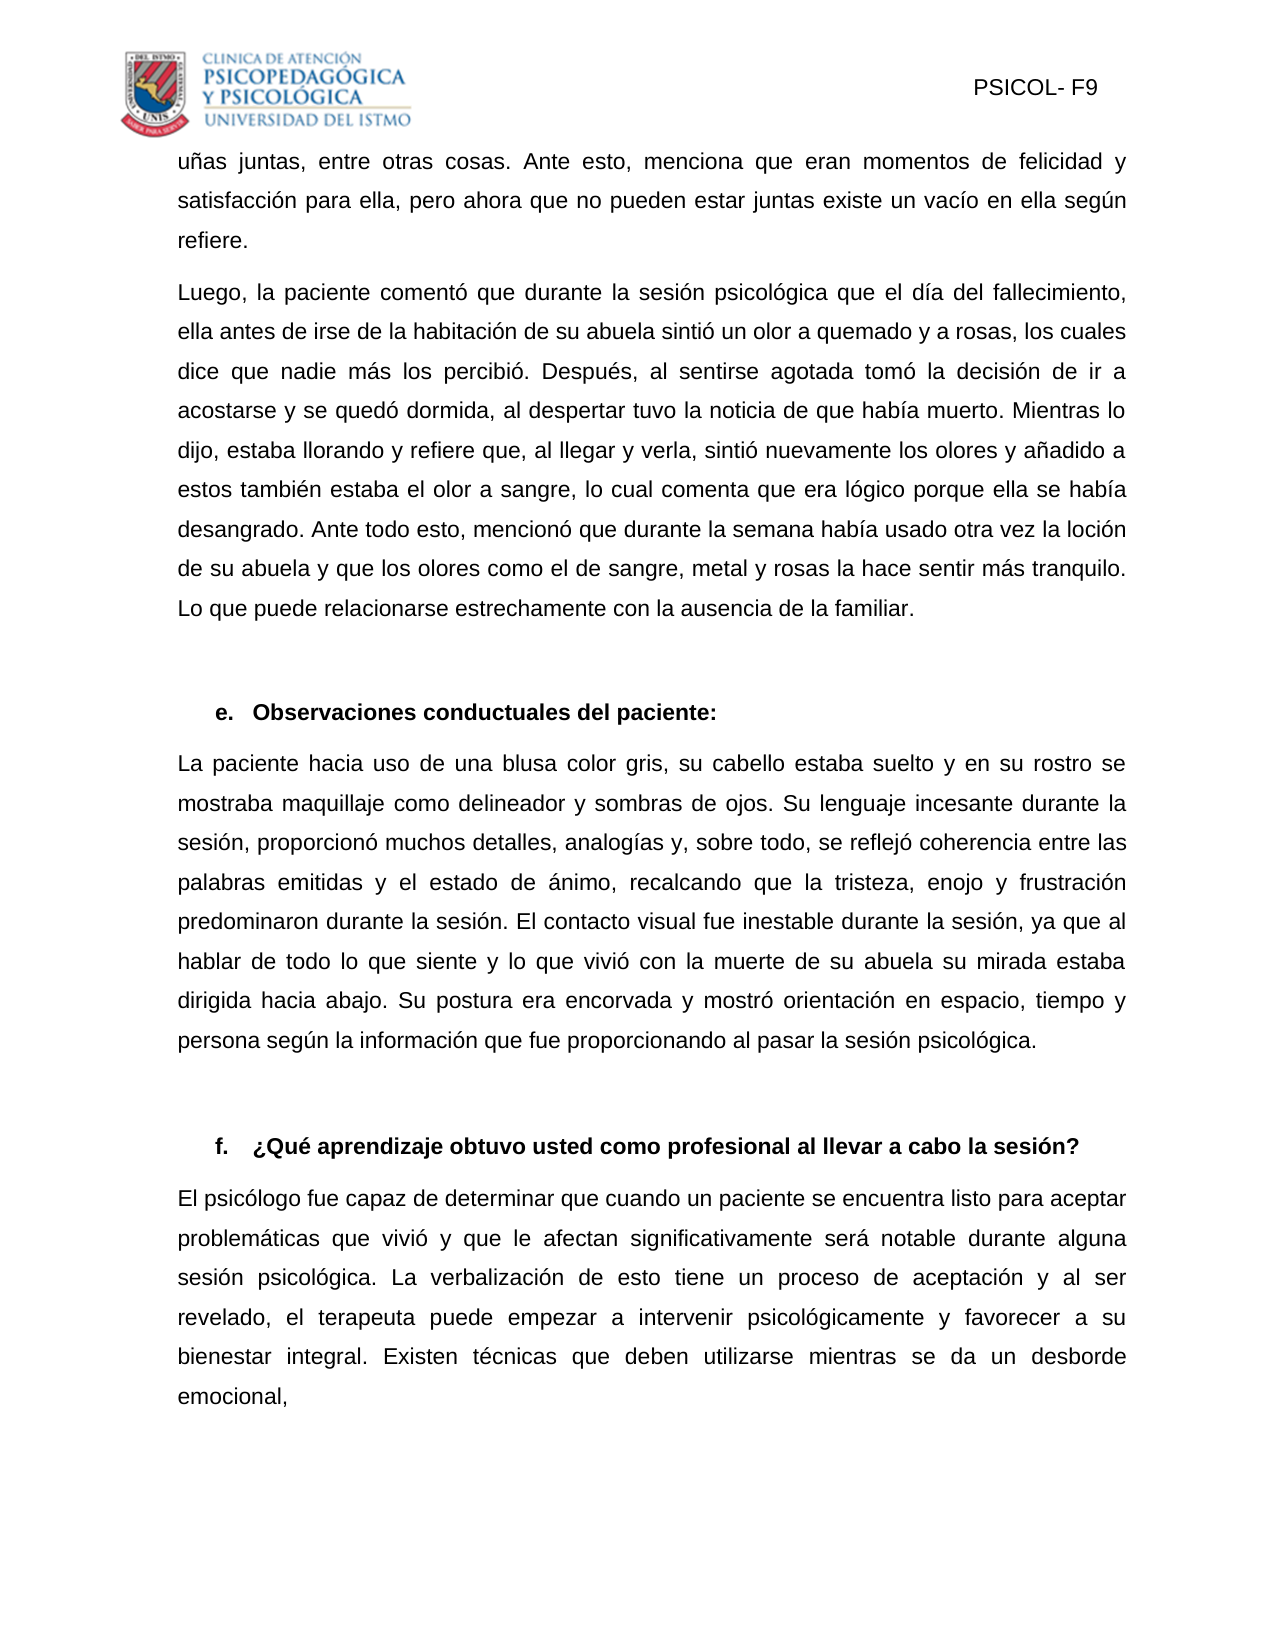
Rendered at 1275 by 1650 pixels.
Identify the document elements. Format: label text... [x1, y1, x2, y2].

text Luego, la paciente comentó que durante la sesión psicológica que el día del fallecimiento, ella antes de irse de la habitación de su abuela sintió un olor a quemado y a rosas, los cuales dice que nadie más los percibió. Después, al sentirse agotada tomó la decisión de ir a acostarse y se quedó dormida, al despertar tuvo la noticia de que había muerto. Mientras lo dijo, estaba llorando y refiere que, al llegar y verla, sintió nuevamente los olores y añadido a estos también estaba el olor a sangre, lo cual comenta que era lógico porque ella se había desangrado. Ante todo esto, mencionó que durante la semana había usado otra vez la loción de su abuela y que los olores como el de sangre, metal y rosas la hace sentir más tranquilo. Lo que puede relacionarse estrechamente con la ausencia de la familiar. [177, 279, 1127, 621]
picture [65, 20, 437, 148]
text El psicólogo fue capaz de determinar que cuando un paciente se encuentra listo para aceptar problemáticas que vivió y que le afectan significativamente será notable durante alguna sesión psicológica. La verbalización de esto tiene un proceso de aceptación y al ser revelado, el terapeuta puede empezar a intervenir psicológicamente y favorecer a su bienestar integral. Existen técnicas que deben utilizarse mientras se da un desborde emocional, [177, 1185, 1127, 1409]
text La paciente hacia uso de una blusa color gris, su cabello estaba suelto y en su rostro se mostraba maquillaje como delineador y sombras de ojos. Su lenguaje incesante durante la sesión, proporcionó muchos detalles, analogías y, sobre todo, se reflejó coherencia entre las palabras emitidas y el estado de ánimo, recalcando que la tristeza, enojo y frustración predominaron durante la sesión. El contacto visual fue inestable durante la sesión, ya que al hablar de todo lo que siente y lo que vivió con la muerte de su abuela su mirada estaba dirigida hacia abajo. Su postura era encorvada y mostró orientación en espacio, tiempo y persona según la información que fue proporcionando al pasar la sesión psicológica. [177, 750, 1127, 1053]
list Observaciones conductuales del paciente: [215, 698, 1127, 725]
list ¿Qué aprendizaje obtuvo usted como profesional al llevar a cabo la sesión? [215, 1133, 1127, 1159]
